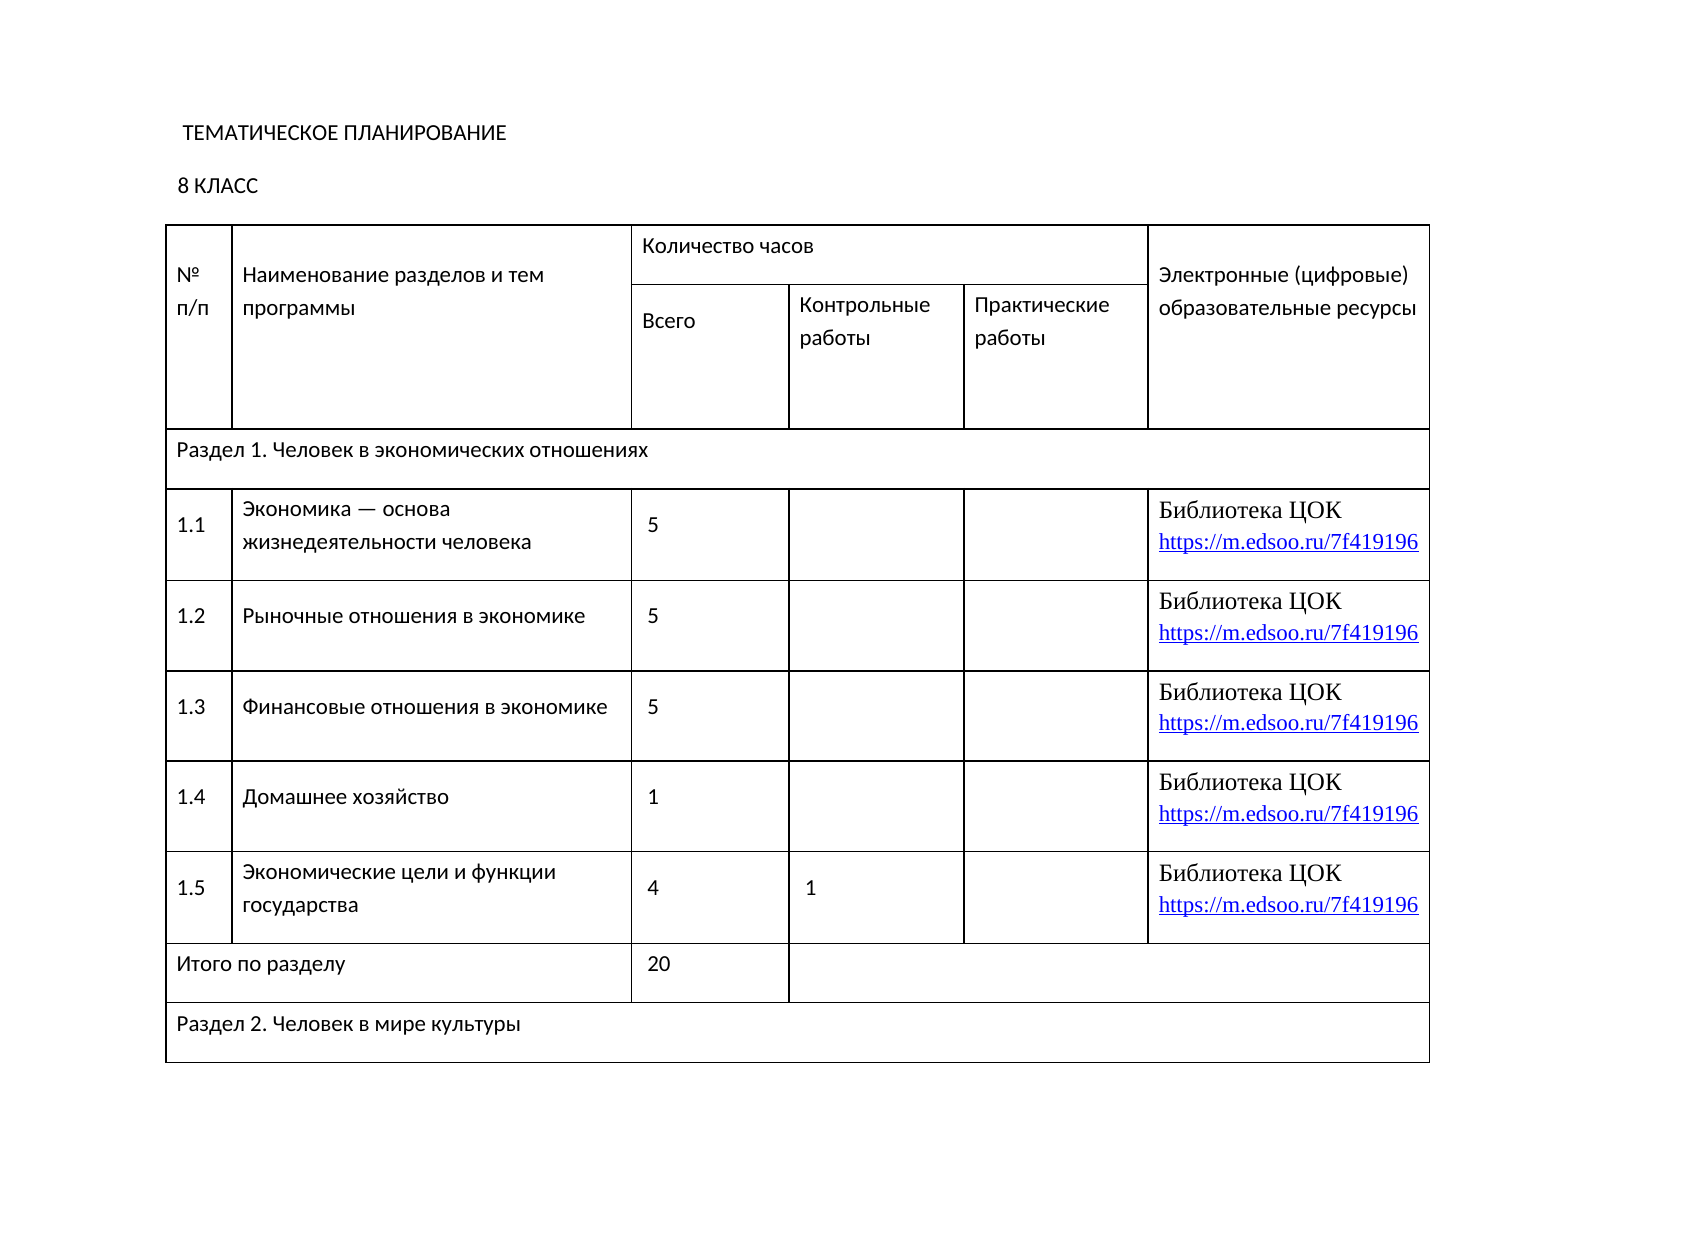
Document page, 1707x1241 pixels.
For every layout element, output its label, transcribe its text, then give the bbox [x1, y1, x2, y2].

table_cell 20 [632, 944, 788, 1002]
table_header № п/п [167, 226, 231, 428]
table_cell 5 [632, 581, 788, 670]
table_cell [965, 490, 1147, 579]
table_cell Экономические цели и функции государства [233, 852, 631, 942]
table_cell 1.5 [167, 852, 231, 942]
table_cell Домашнее хозяйство [233, 762, 631, 851]
table_cell 1.2 [167, 581, 231, 670]
table_header Электронные (цифровые) образовательные ресурсы [1149, 226, 1429, 428]
table_header Количество часов [632, 226, 1147, 284]
table_cell Раздел 2. Человек в мире культуры [167, 1003, 1429, 1061]
table_cell Раздел 1. Человек в экономических отношениях [167, 430, 1429, 488]
table_cell Библиотека ЦОК https://m.edsoo.ru/7f419196 [1149, 490, 1429, 579]
table_cell [965, 672, 1147, 760]
table_cell Практические работы [965, 285, 1147, 428]
table_cell 1.4 [167, 762, 231, 851]
table_cell 1.3 [167, 672, 231, 760]
table_cell Всего [632, 285, 788, 428]
table_cell Итого по разделу [167, 944, 631, 1002]
table_cell [790, 944, 1429, 1002]
table_cell [790, 762, 963, 851]
table_cell Экономика — основа жизнедеятельности человека [233, 490, 631, 579]
table_cell Библиотека ЦОК https://m.edsoo.ru/7f419196 [1149, 762, 1429, 851]
table_cell 1 [790, 852, 963, 942]
table_cell [965, 581, 1147, 670]
table_cell 1.1 [167, 490, 231, 579]
table_header Наименование разделов и тем программы [233, 226, 631, 428]
text ТЕМАТИЧЕСКОЕ ПЛАНИРОВАНИЕ [177, 118, 1618, 146]
table_cell 1 [632, 762, 788, 851]
table_cell Финансовые отношения в экономике [233, 672, 631, 760]
table_cell Рыночные отношения в экономике [233, 581, 631, 670]
table_cell Библиотека ЦОК https://m.edsoo.ru/7f419196 [1149, 581, 1429, 670]
table_cell 5 [632, 672, 788, 760]
table_cell [790, 672, 963, 760]
table_cell [965, 852, 1147, 942]
table_cell [790, 490, 963, 579]
table_cell Библиотека ЦОК https://m.edsoo.ru/7f419196 [1149, 672, 1429, 760]
table_cell 5 [632, 490, 788, 579]
text 8 КЛАСС [177, 171, 1618, 199]
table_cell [1149, 852, 1429, 942]
table_cell 4 [632, 852, 788, 942]
table_cell [965, 762, 1147, 851]
table_cell Контрольные работы [790, 285, 963, 428]
table_cell [790, 581, 963, 670]
